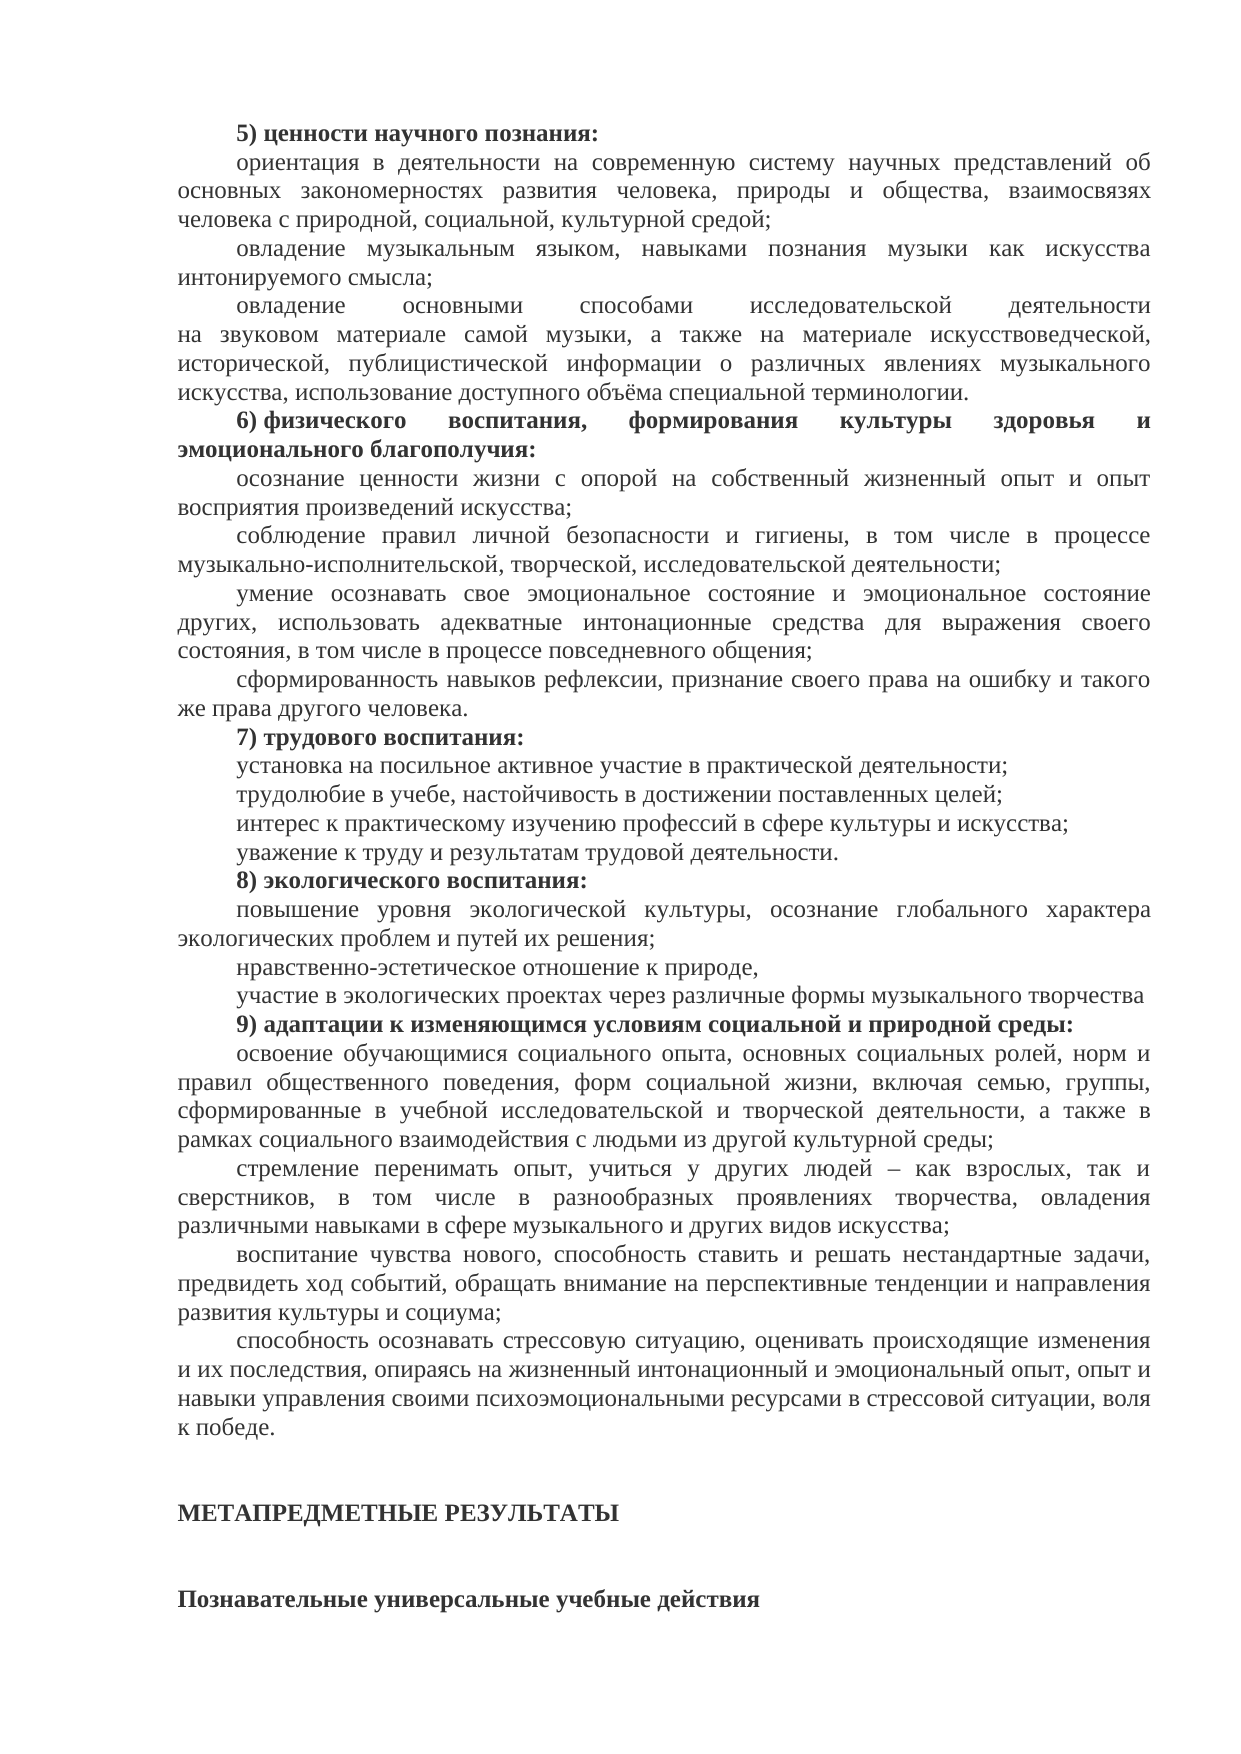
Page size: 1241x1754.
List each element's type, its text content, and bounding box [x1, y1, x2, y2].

text 9) адаптации к изменяющимся условиям социальной и природной среды: [177, 1009, 1152, 1038]
text установка на посильное активное участие в практической деятельности; [177, 751, 1152, 779]
text МЕТАПРЕДМЕТНЫЕ РЕЗУЛЬТАТЫ [177, 1498, 1152, 1527]
text соблюдение правил личной безопасности и гигиены, в том числе в процессе музыкально-исполнительской, творческой, исследовательской деятельности; [177, 521, 1152, 578]
text стремление перенимать опыт, учиться у других людей – как взрослых, так и сверстников, в том числе в разнообразных проявлениях творчества, овладения различными навыками в сфере музыкального и других видов искусства; [177, 1153, 1152, 1239]
text овладение музыкальным языком, навыками познания музыки как искусства интонируемого смысла; [177, 233, 1152, 291]
text способность осознавать стрессовую ситуацию, оценивать происходящие изменения и их последствия, опираясь на жизненный интонационный и эмоциональный опыт, опыт и навыки управления своими психоэмоциональными ресурсами в стрессовой ситуации, воля к победе. [177, 1326, 1152, 1441]
text нравственно-эстетическое отношение к природе, [177, 952, 1152, 981]
text 8) экологического воспитания: [177, 866, 1152, 894]
text уважение к труду и результатам трудовой деятельности. [177, 837, 1152, 866]
text 6) физического воспитания, формирования культуры здоровья и эмоционального благополучия: [177, 406, 1152, 463]
text участие в экологических проектах через различные формы музыкального творчества [177, 981, 1152, 1009]
text трудолюбие в учебе, настойчивость в достижении поставленных целей; [177, 779, 1152, 808]
text 7) трудового воспитания: [177, 722, 1152, 751]
text сформированность навыков рефлексии, признание своего права на ошибку и такого же права другого человека. [177, 664, 1152, 722]
text умение осознавать свое эмоциональное состояние и эмоциональное состояние других, использовать адекватные интонационные средства для выражения своего состояния, в том числе в процессе повседневного общения; [177, 578, 1152, 664]
text воспитание чувства нового, способность ставить и решать нестандартные задачи, предвидеть ход событий, обращать внимание на перспективные тенденции и направления развития культуры и социума; [177, 1239, 1152, 1326]
text 5) ценности научного познания: [177, 118, 1152, 147]
text Познавательные универсальные учебные действия [177, 1584, 1152, 1613]
text овладение основными способами исследовательской деятельности на звуковом материале самой музыки, а также на материале искусствоведческой, исторической, публицистической информации о различных явлениях музыкального искусства, использование доступного объёма специальной терминологии. [177, 291, 1152, 406]
text ориентация в деятельности на современную систему научных представлений об основных закономерностях развития человека, природы и общества, взаимосвязях человека с природной, социальной, культурной средой; [177, 147, 1152, 233]
text освоение обучающимися социального опыта, основных социальных ролей, норм и правил общественного поведения, форм социальной жизни, включая семью, группы, сформированные в учебной исследовательской и творческой деятельности, а также в рамках социального взаимодействия с людьми из другой культурной среды; [177, 1038, 1152, 1153]
text осознание ценности жизни с опорой на собственный жизненный опыт и опыт восприятия произведений искусства; [177, 463, 1152, 521]
text повышение уровня экологической культуры, осознание глобального характера экологических проблем и путей их решения; [177, 894, 1152, 952]
text интерес к практическому изучению профессий в сфере культуры и искусства; [177, 808, 1152, 837]
